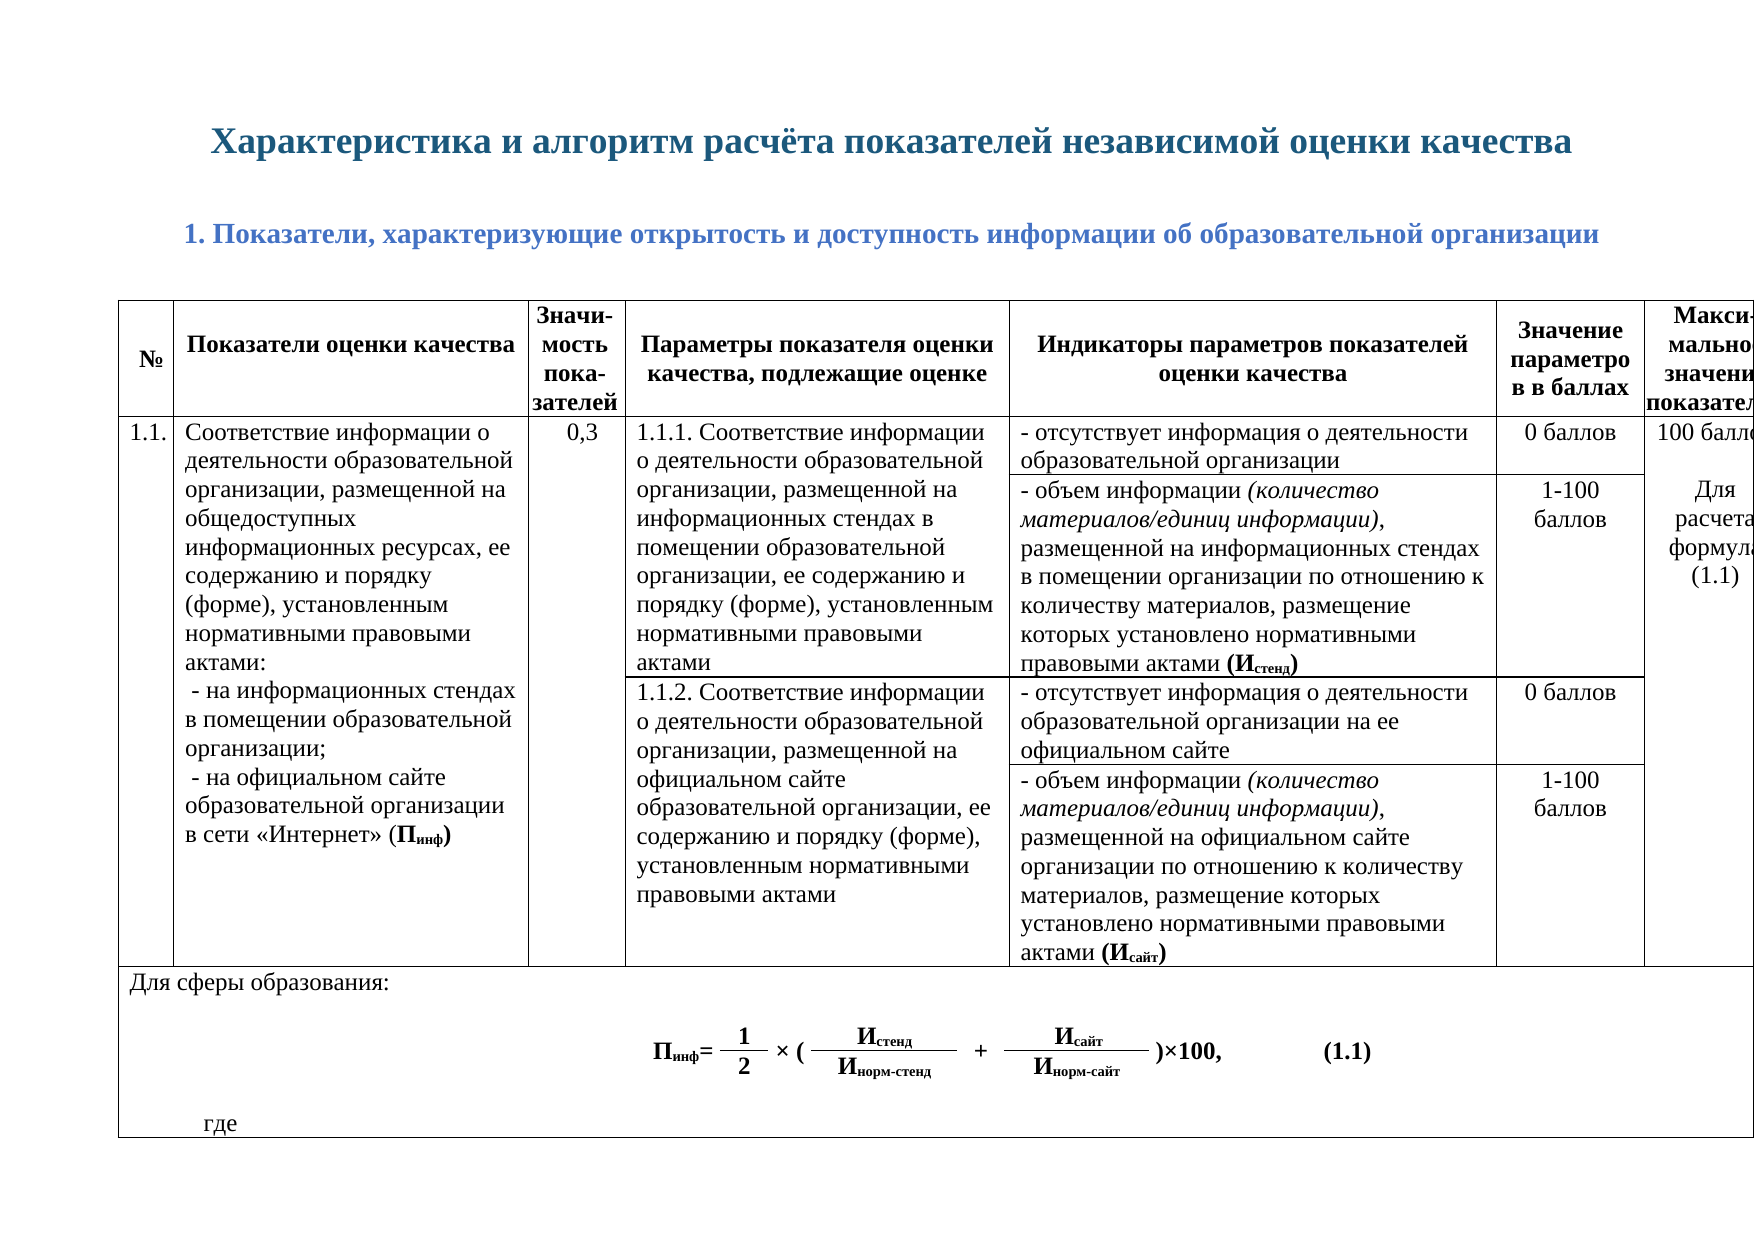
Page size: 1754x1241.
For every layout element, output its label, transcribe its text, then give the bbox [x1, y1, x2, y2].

table_cell 100 баллов Для расчета формула (1.1) [1645, 417, 1753, 966]
table_cell 1-100 баллов [1497, 765, 1644, 966]
table_header Значи-мость пока-зателей [529, 301, 625, 416]
table_cell 0 баллов [1497, 678, 1644, 764]
table_cell 0 баллов [1497, 417, 1644, 474]
table_cell 1.1.2. Соответствие информации о деятельности образовательной организации, размещенной на официальном сайте образовательной организации, ее содержанию и порядку (форме), установленным нормативными правовыми актами [626, 678, 1009, 966]
table_cell 1.1. [119, 417, 173, 966]
table_cell 1.1.1. Соответствие информации о деятельности образовательной организации, размещенной на информационных стендах в помещении образовательной организации, ее содержанию и порядку (форме), установленным нормативными правовыми актами [626, 417, 1009, 676]
table_header Параметры показателя оценки качества, подлежащие оценке [626, 301, 1009, 416]
table_cell 0,3 [529, 417, 625, 966]
table_header Макси-мальное значение показателей [1645, 301, 1753, 416]
subtitle 1. Показатели, характеризующие открытость и доступность информации об образовательной организации [118, 216, 1665, 249]
subtitle Характеристика и алгоритм расчёта показателей независимой оценки качества [118, 118, 1665, 161]
table_cell - объем информации (количество материалов/единиц информации), размещенной на информационных стендах в помещении организации по отношению к количеству материалов, размещение которых установлено нормативными правовыми актами (Истенд) [1010, 475, 1496, 676]
table_header Показатели оценки качества [174, 301, 528, 416]
table_cell - отсутствует информация о деятельности образовательной организации на ее официальном сайте [1010, 678, 1496, 764]
table_cell - объем информации (количество материалов/единиц информации), размещенной на официальном сайте организации по отношению к количеству материалов, размещение которых установлено нормативными правовыми актами (Исайт) [1010, 765, 1496, 966]
table_cell 1-100 баллов [1497, 475, 1644, 676]
table_header Индикаторы параметров показателей оценки качества [1010, 301, 1496, 416]
table_cell - отсутствует информация о деятельности образовательной организации [1010, 417, 1496, 474]
table_header Значение параметров в баллах [1497, 301, 1644, 416]
table_cell Соответствие информации о деятельности образовательной организации, размещенной на общедоступных информационных ресурсах, ее содержанию и порядку (форме), установленным нормативными правовыми актами: - на информационных стендах в помещении образовательной организации; - на официальном сайте образовательной организации в сети «Интернет» (Пинф) [174, 417, 528, 966]
table_header № [119, 301, 173, 416]
